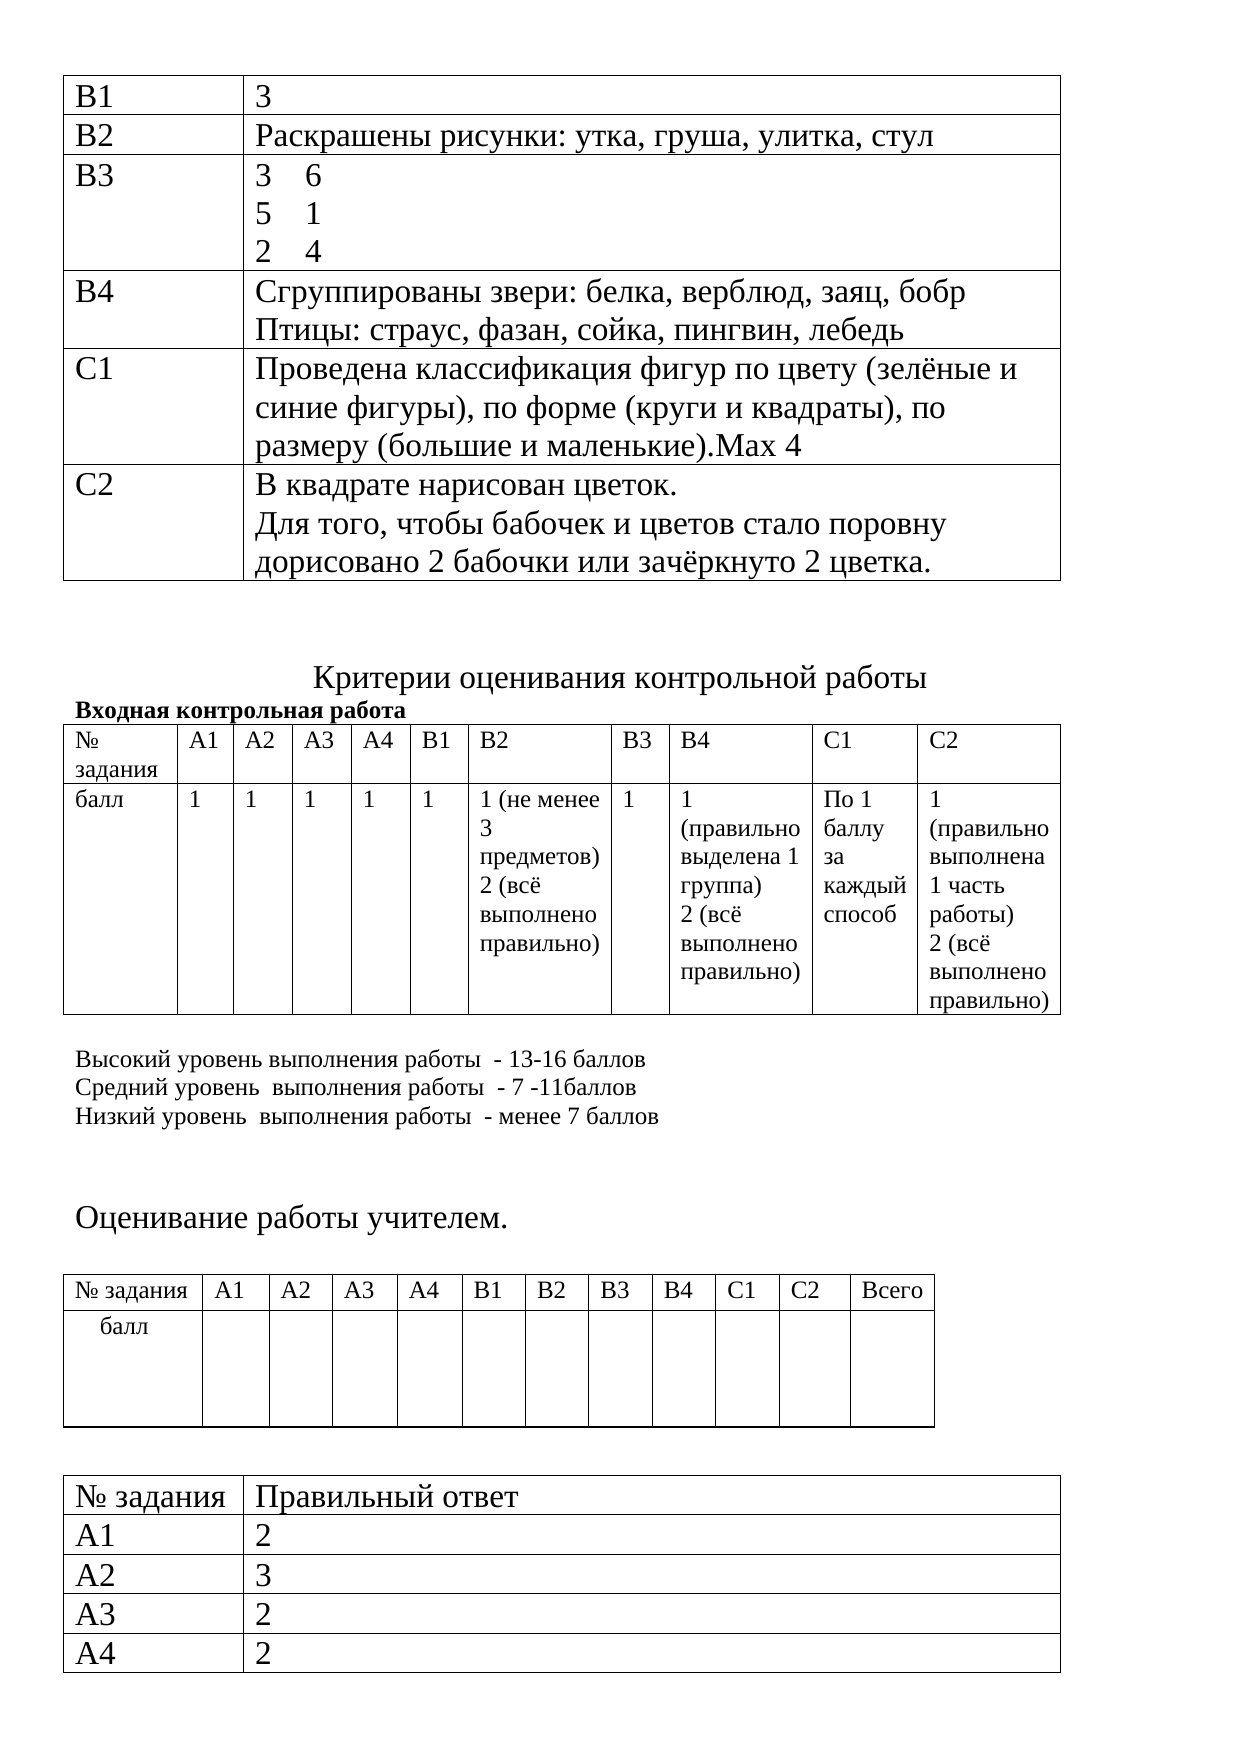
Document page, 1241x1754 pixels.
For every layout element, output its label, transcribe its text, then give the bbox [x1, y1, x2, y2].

table_header В3 [589, 1275, 652, 1310]
table_cell В4 [64, 271, 243, 347]
table_cell А4 [64, 1634, 243, 1672]
table_cell 1 [612, 784, 669, 1014]
table_header В4 [670, 725, 812, 783]
table_cell В3 [64, 155, 243, 270]
table_cell В1 [64, 76, 243, 114]
table_cell [589, 1311, 652, 1426]
table_cell 1 [411, 784, 468, 1014]
table_cell [203, 1311, 269, 1426]
table_cell С1 [64, 349, 243, 463]
table_cell Раскрашены рисунки: утка, груша, улитка, стул [244, 115, 1060, 154]
text Низкий уровень выполнения работы - менее 7 баллов [75, 1101, 1165, 1130]
table_header С1 [716, 1275, 779, 1310]
table_header В2 [469, 725, 611, 783]
table_header А2 [270, 1275, 332, 1310]
table_header С2 [780, 1275, 850, 1310]
table_cell 2 [244, 1634, 1060, 1672]
text Оценивание работы учителем. [75, 1197, 1165, 1235]
table_header А4 [398, 1275, 462, 1310]
table_header № задания [64, 1275, 202, 1310]
table_cell 3 [244, 76, 1060, 114]
text Входная контрольная работа [75, 696, 1165, 724]
table_cell По 1 баллу за каждый способ [813, 784, 917, 1014]
table_cell [333, 1311, 397, 1426]
table_cell 3 6 5 1 2 4 [244, 155, 1060, 270]
table_cell 1 [293, 784, 351, 1014]
table_cell [526, 1311, 588, 1426]
table_header В2 [526, 1275, 588, 1310]
table_cell 2 [244, 1515, 1060, 1554]
table_header Всего [851, 1275, 934, 1310]
table_header А1 [203, 1275, 269, 1310]
table_header С1 [813, 725, 917, 783]
table_cell балл [64, 784, 177, 1014]
table_cell [716, 1311, 779, 1426]
text Высокий уровень выполнения работы - 13-16 баллов [75, 1044, 1165, 1072]
text Критерии оценивания контрольной работы [75, 657, 1165, 696]
table_header № задания [64, 1476, 243, 1514]
table_cell балл [64, 1311, 202, 1426]
table_cell С2 [64, 465, 243, 579]
table_header А3 [333, 1275, 397, 1310]
table_cell В квадрате нарисован цветок. Для того, чтобы бабочек и цветов стало поровну дорисовано 2 бабочки или зачёркнуто 2 цветка. [244, 465, 1060, 579]
table_cell 3 [244, 1555, 1060, 1593]
table_cell Сгруппированы звери: белка, верблюд, заяц, бобр Птицы: страус, фазан, сойка, пингвин, лебедь [244, 271, 1060, 347]
table_header А1 [178, 725, 233, 783]
table_cell [270, 1311, 332, 1426]
table_header В1 [463, 1275, 525, 1310]
table_cell 1 [178, 784, 233, 1014]
table_header Правильный ответ [244, 1476, 1060, 1514]
table_cell 1 (не менее 3 предметов) 2 (всё выполнено правильно) [469, 784, 611, 1014]
table_cell В2 [64, 115, 243, 154]
table_cell А3 [64, 1594, 243, 1632]
table_cell 1 (правильно выделена 1 группа) 2 (всё выполнено правильно) [670, 784, 812, 1014]
table_header В1 [411, 725, 468, 783]
table_cell 1 [234, 784, 292, 1014]
table_cell 1 (правильно выполнена 1 часть работы) 2 (всё выполнено правильно) [918, 784, 1060, 1014]
text Средний уровень выполнения работы - 7 -11баллов [75, 1072, 1165, 1101]
table_cell [780, 1311, 850, 1426]
table_header С2 [918, 725, 1060, 783]
table_header А4 [352, 725, 410, 783]
table_cell А2 [64, 1555, 243, 1593]
table_cell Проведена классификация фигур по цвету (зелёные и синие фигуры), по форме (круги и квадраты), по размеру (большие и маленькие).Max 4 [244, 349, 1060, 463]
table_header А3 [293, 725, 351, 783]
table_cell [653, 1311, 715, 1426]
table_header В4 [653, 1275, 715, 1310]
table_cell 1 [352, 784, 410, 1014]
table_cell [463, 1311, 525, 1426]
table_header В3 [612, 725, 669, 783]
table_header № задания [64, 725, 177, 783]
table_cell А1 [64, 1515, 243, 1554]
table_cell [398, 1311, 462, 1426]
table_cell 2 [244, 1594, 1060, 1632]
table_header А2 [234, 725, 292, 783]
table_cell [851, 1311, 934, 1426]
